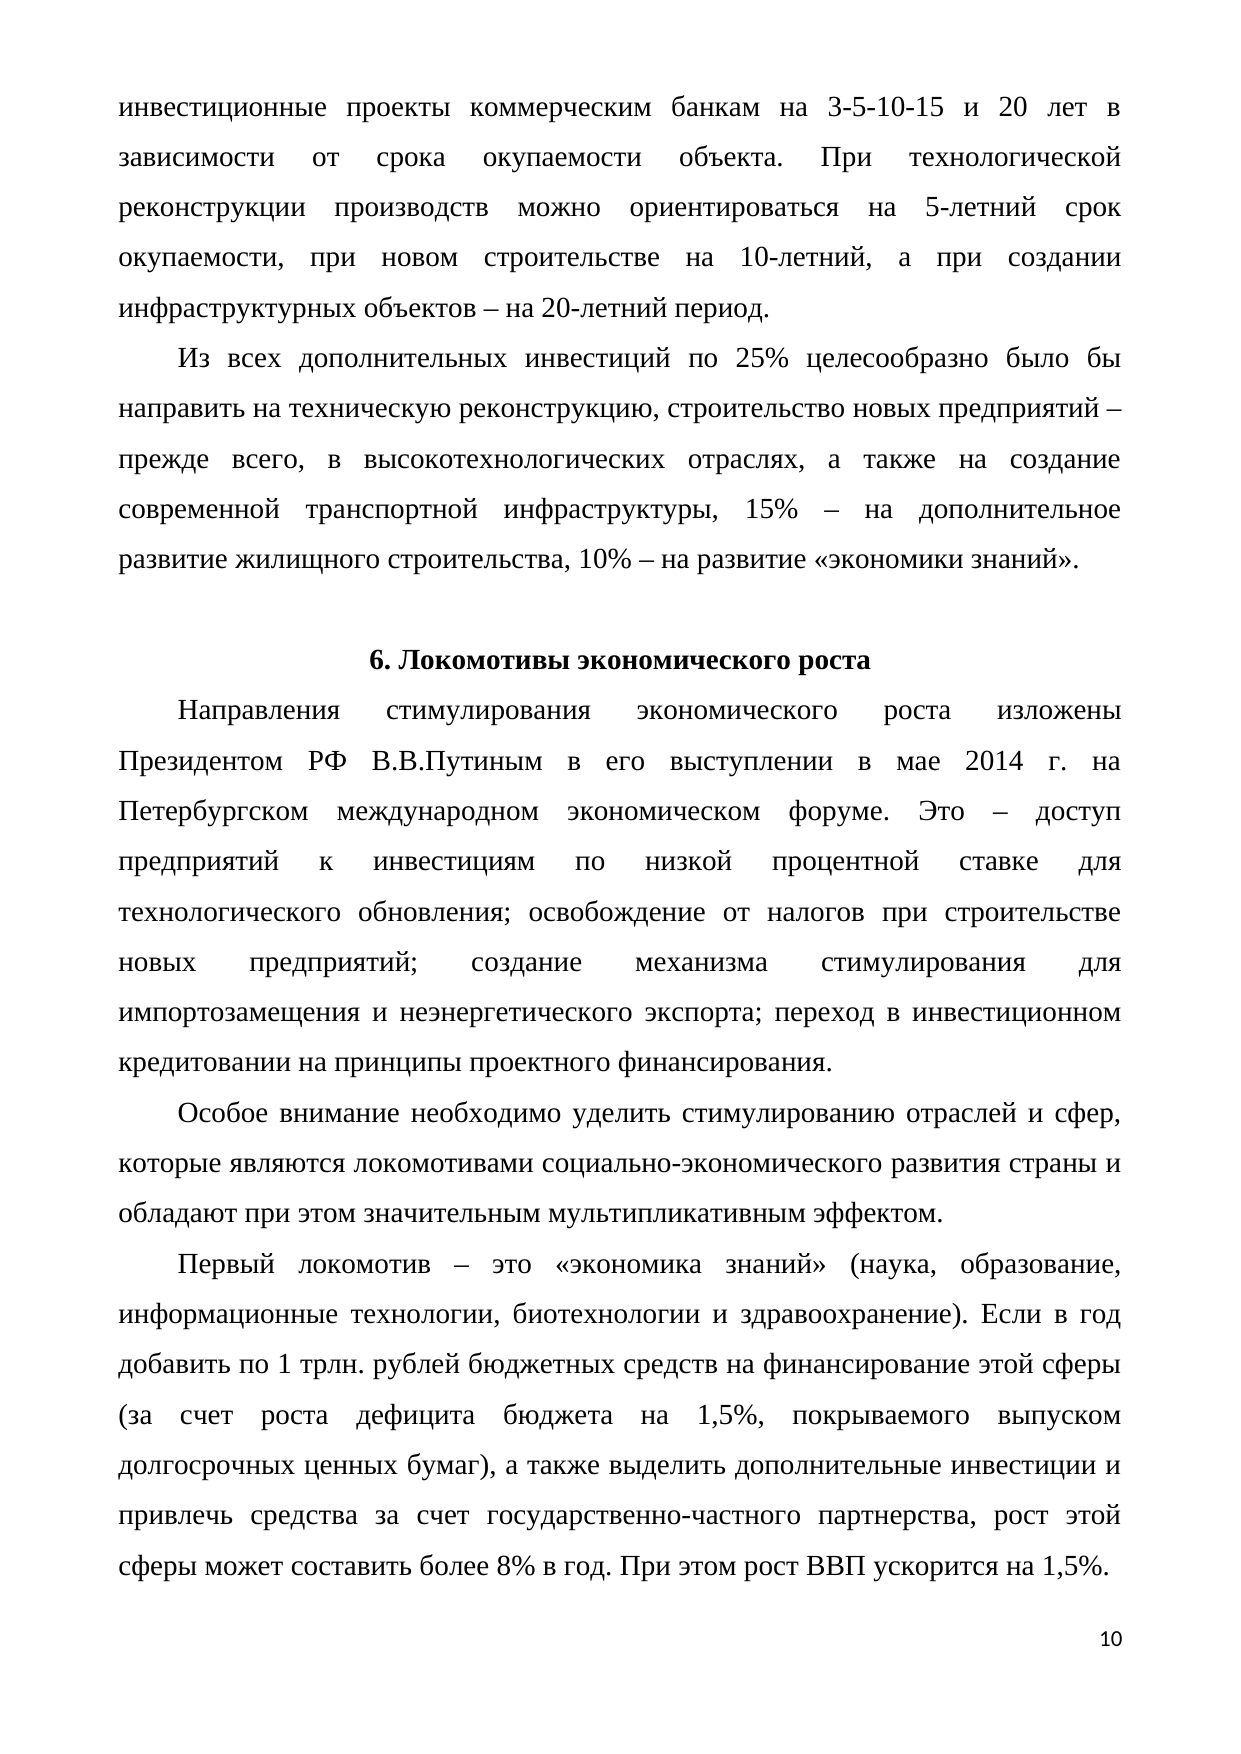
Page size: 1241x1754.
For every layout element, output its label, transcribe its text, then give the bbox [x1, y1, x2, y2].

text Первый локомотив – это «экономика знаний» (наука, образование, информационные технологии, биотехнологии и здравоохранение). Если в год добавить по 1 трлн. рублей бюджетных средств на финансирование этой сферы (за счет роста дефицита бюджета на 1,5%, покрываемого выпуском долгосрочных ценных бумаг), а также выделить дополнительные инвестиции и привлечь средства за счет государственно-частного партнерства, рост этой сферы может составить более 8% в год. При этом рост ВВП ускорится на 1,5%. [118, 1246, 1122, 1581]
text Особое внимание необходимо уделить стимулированию отраслей и сфер, которые являются локомотивами социально-экономического развития страны и обладают при этом значительным мультипликативным эффектом. [118, 1095, 1122, 1229]
text Направления стимулирования экономического роста изложены Президентом РФ В.В.Путиным в его выступлении в мае . на Петербургском международном экономическом форуме. Это – доступ предприятий к инвестициям по низкой процентной ставке для технологического обновления; освобождение от налогов при строительстве новых предприятий; создание механизма стимулирования для импортозамещения и неэнергетического экспорта; переход в инвестиционном кредитовании на принципы проектного финансирования. [118, 692, 1122, 1078]
text 6. Локомотивы экономического роста [118, 642, 1122, 676]
text Из всех дополнительных инвестиций по 25% целесообразно было бы направить на техническую реконструкцию, строительство новых предприятий – прежде всего, в высокотехнологических отраслях, а также на создание современной транспортной инфраструктуры, 15% – на дополнительное развитие жилищного строительства, 10% – на развитие «экономики знаний». [118, 340, 1122, 575]
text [118, 89, 1122, 323]
